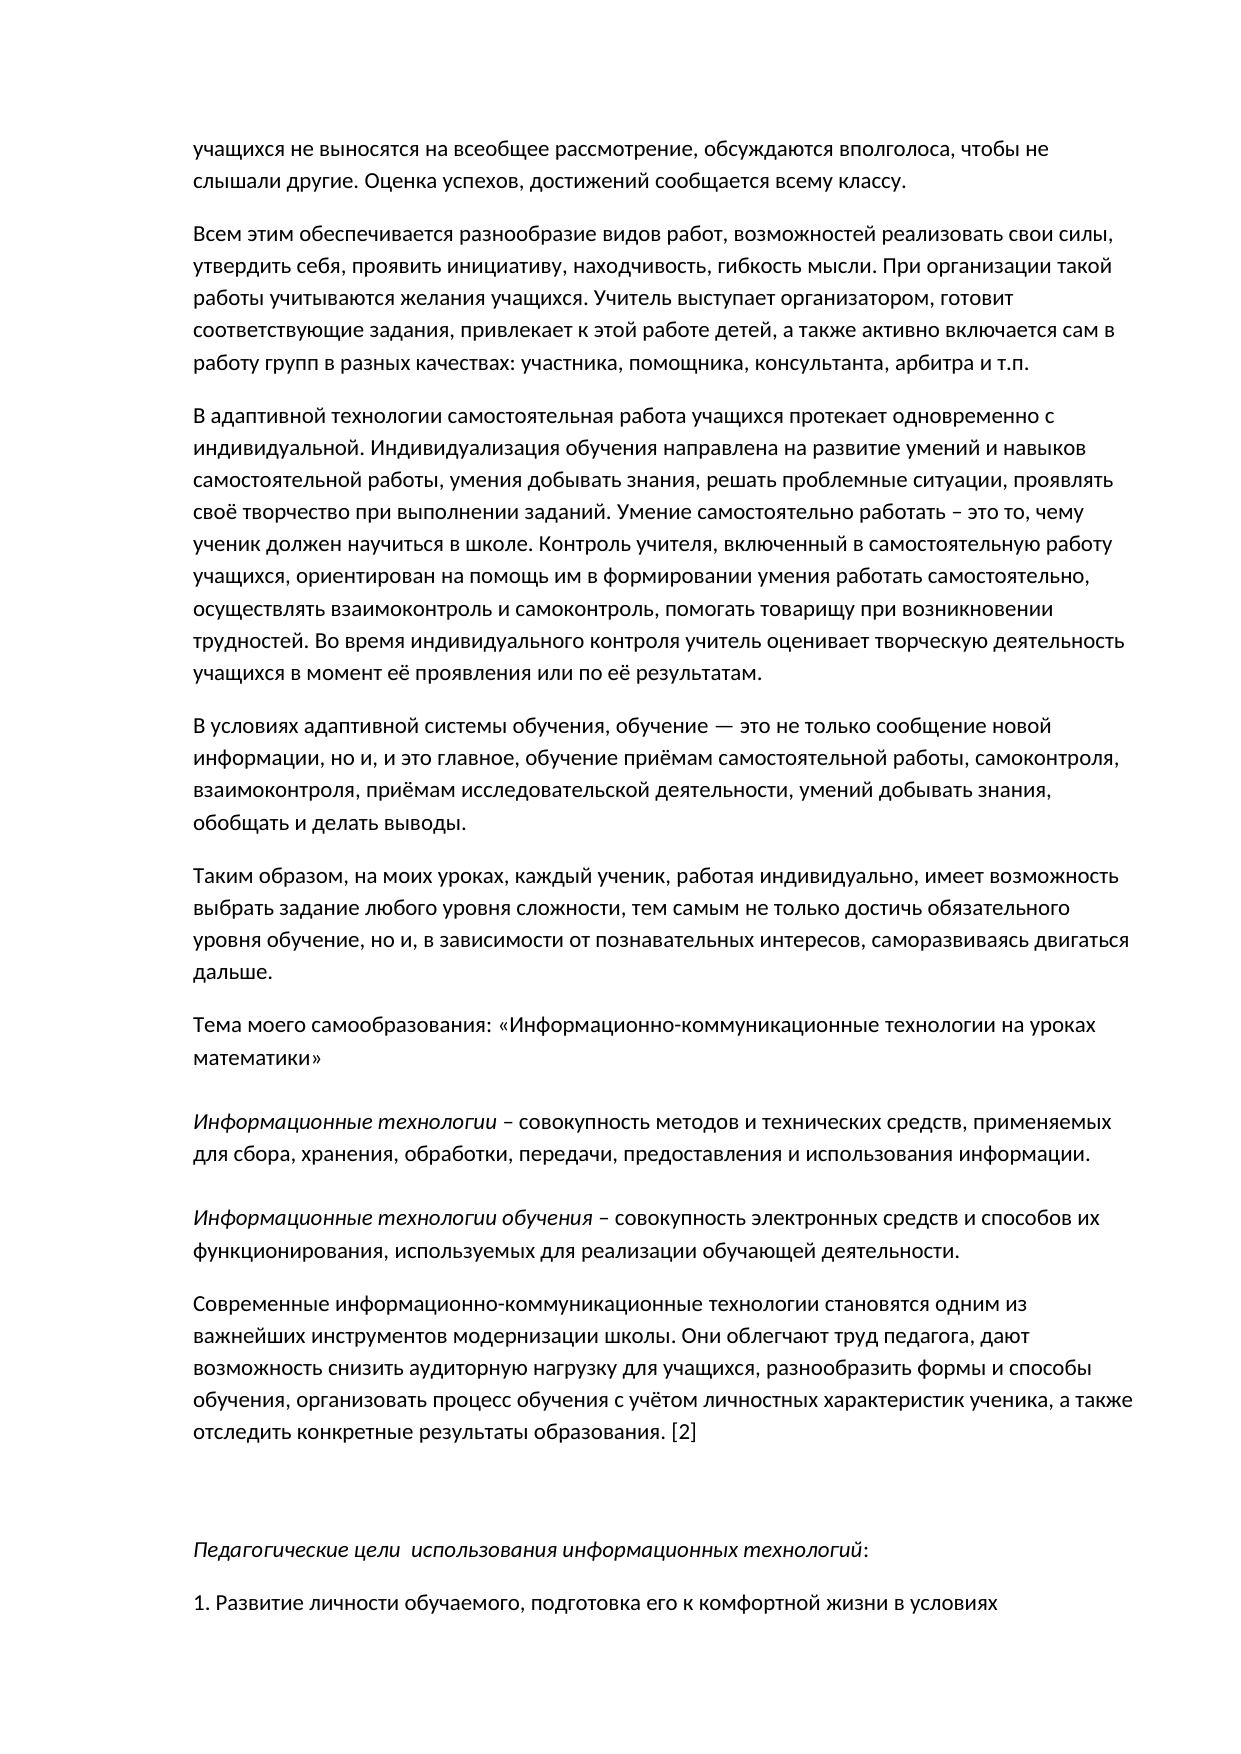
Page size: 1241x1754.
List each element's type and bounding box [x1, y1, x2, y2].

table_header [177, 118, 1152, 1632]
